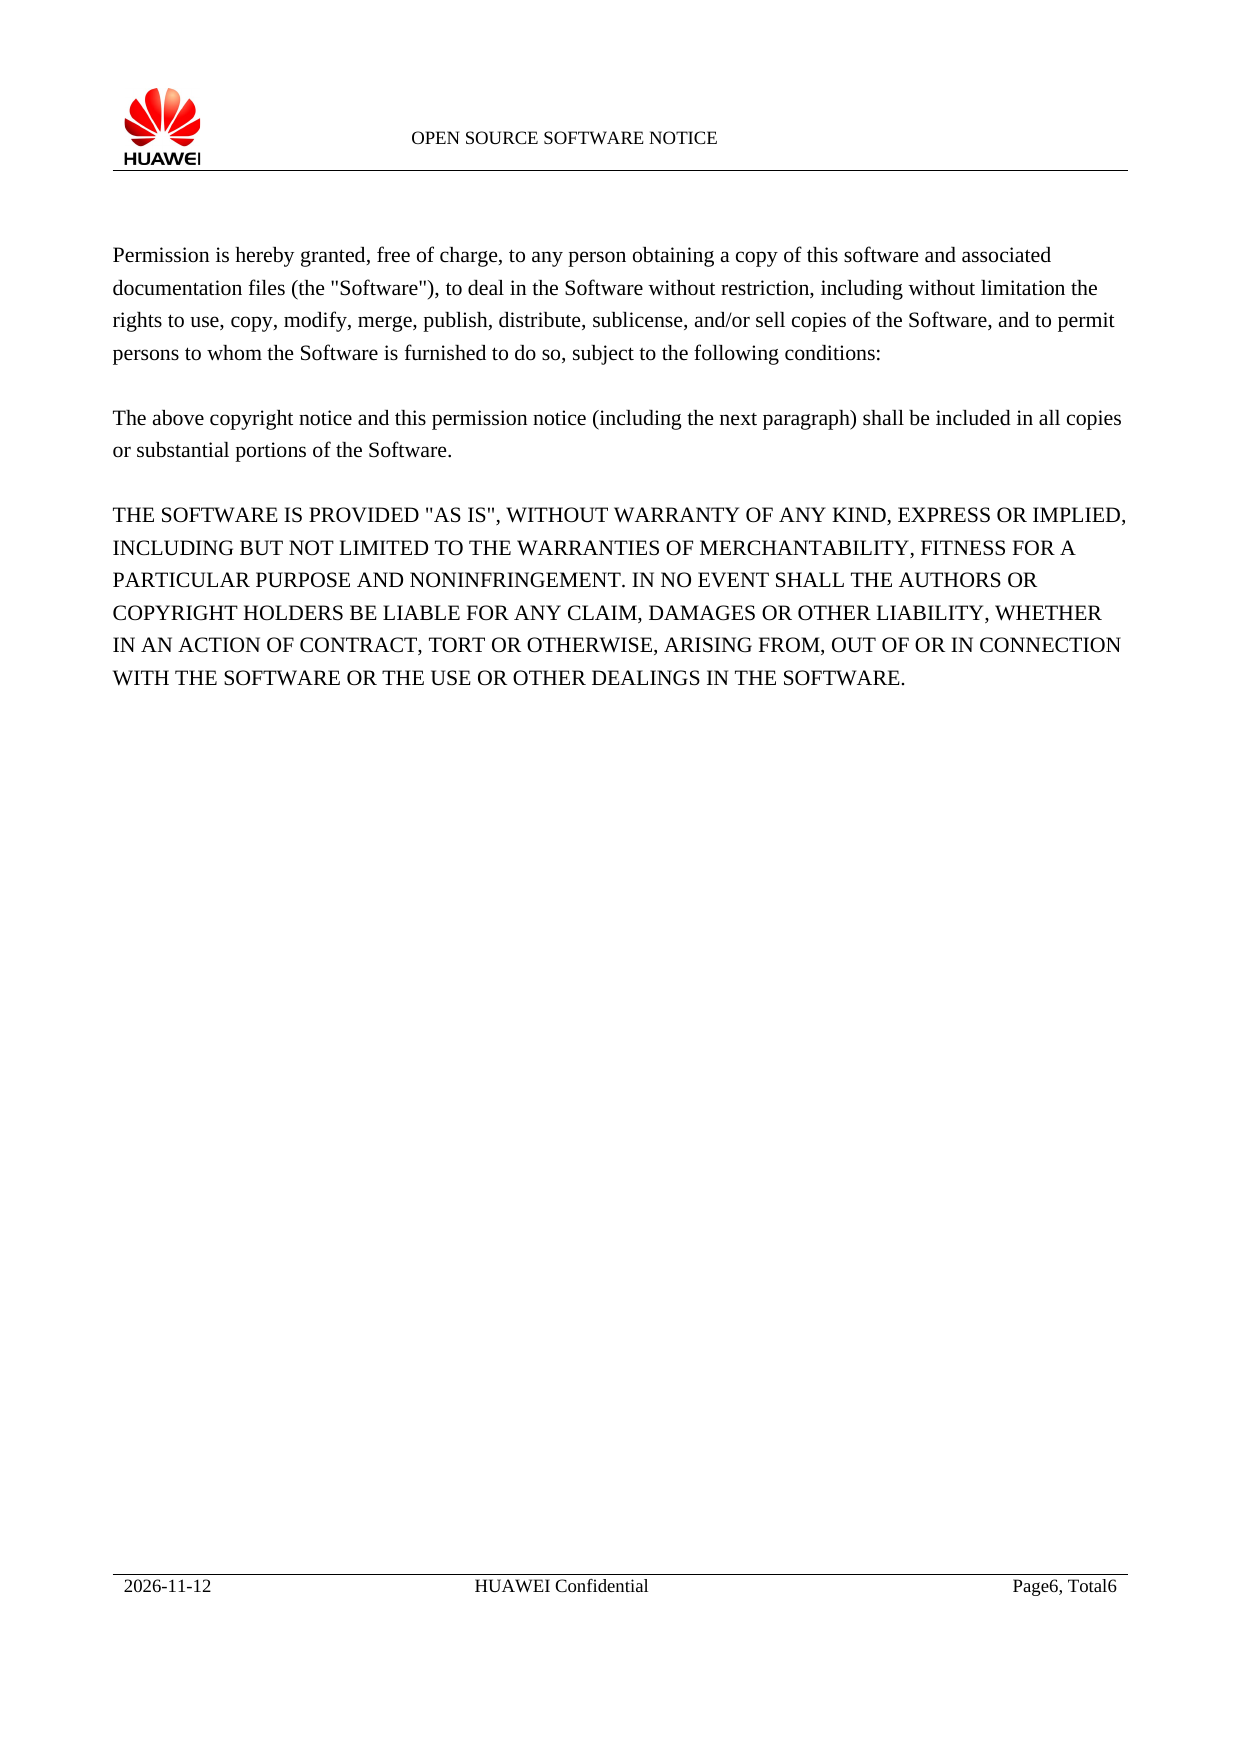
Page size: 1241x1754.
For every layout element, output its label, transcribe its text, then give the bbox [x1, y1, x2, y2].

picture [124, 88, 201, 165]
